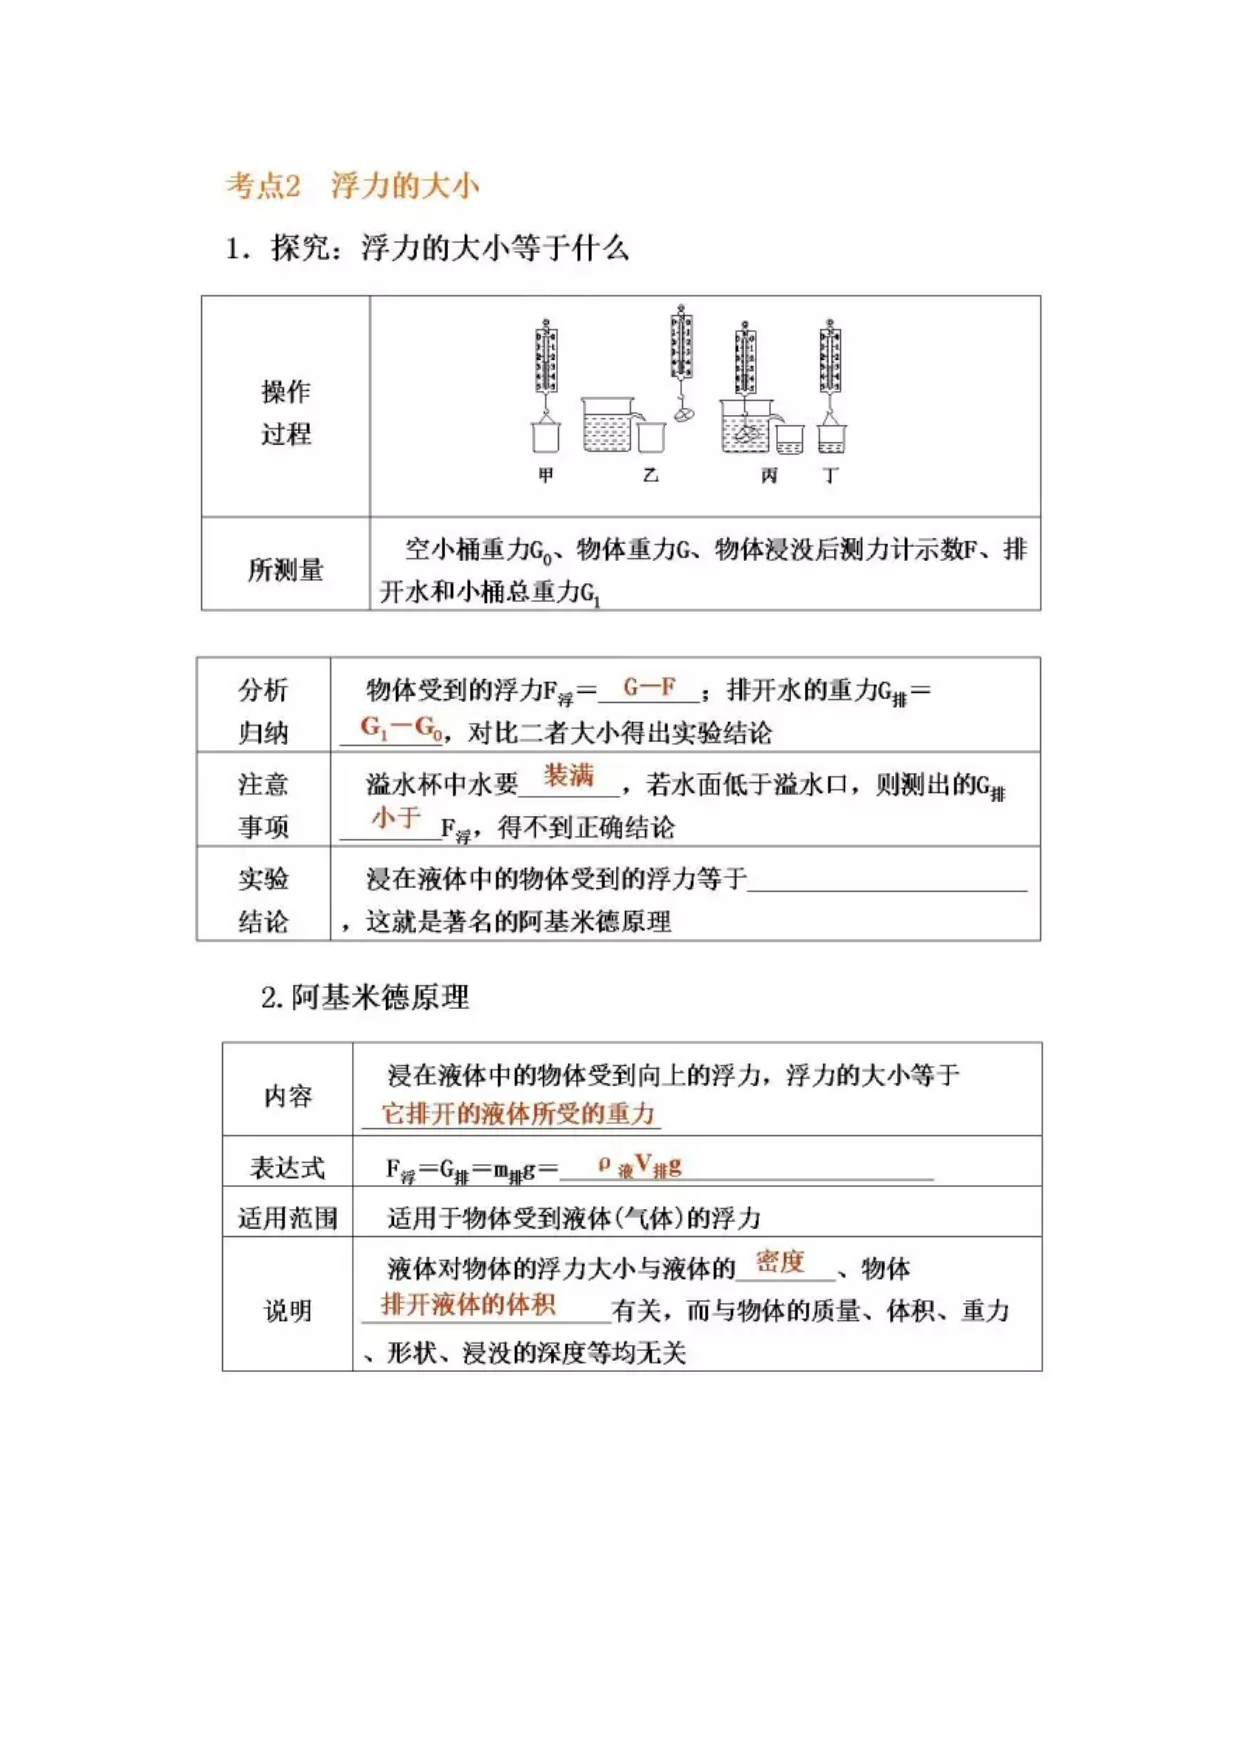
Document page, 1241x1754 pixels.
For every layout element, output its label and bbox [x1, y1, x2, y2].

picture [187, 649, 1053, 948]
picture [187, 974, 1053, 1386]
picture [187, 162, 1053, 626]
